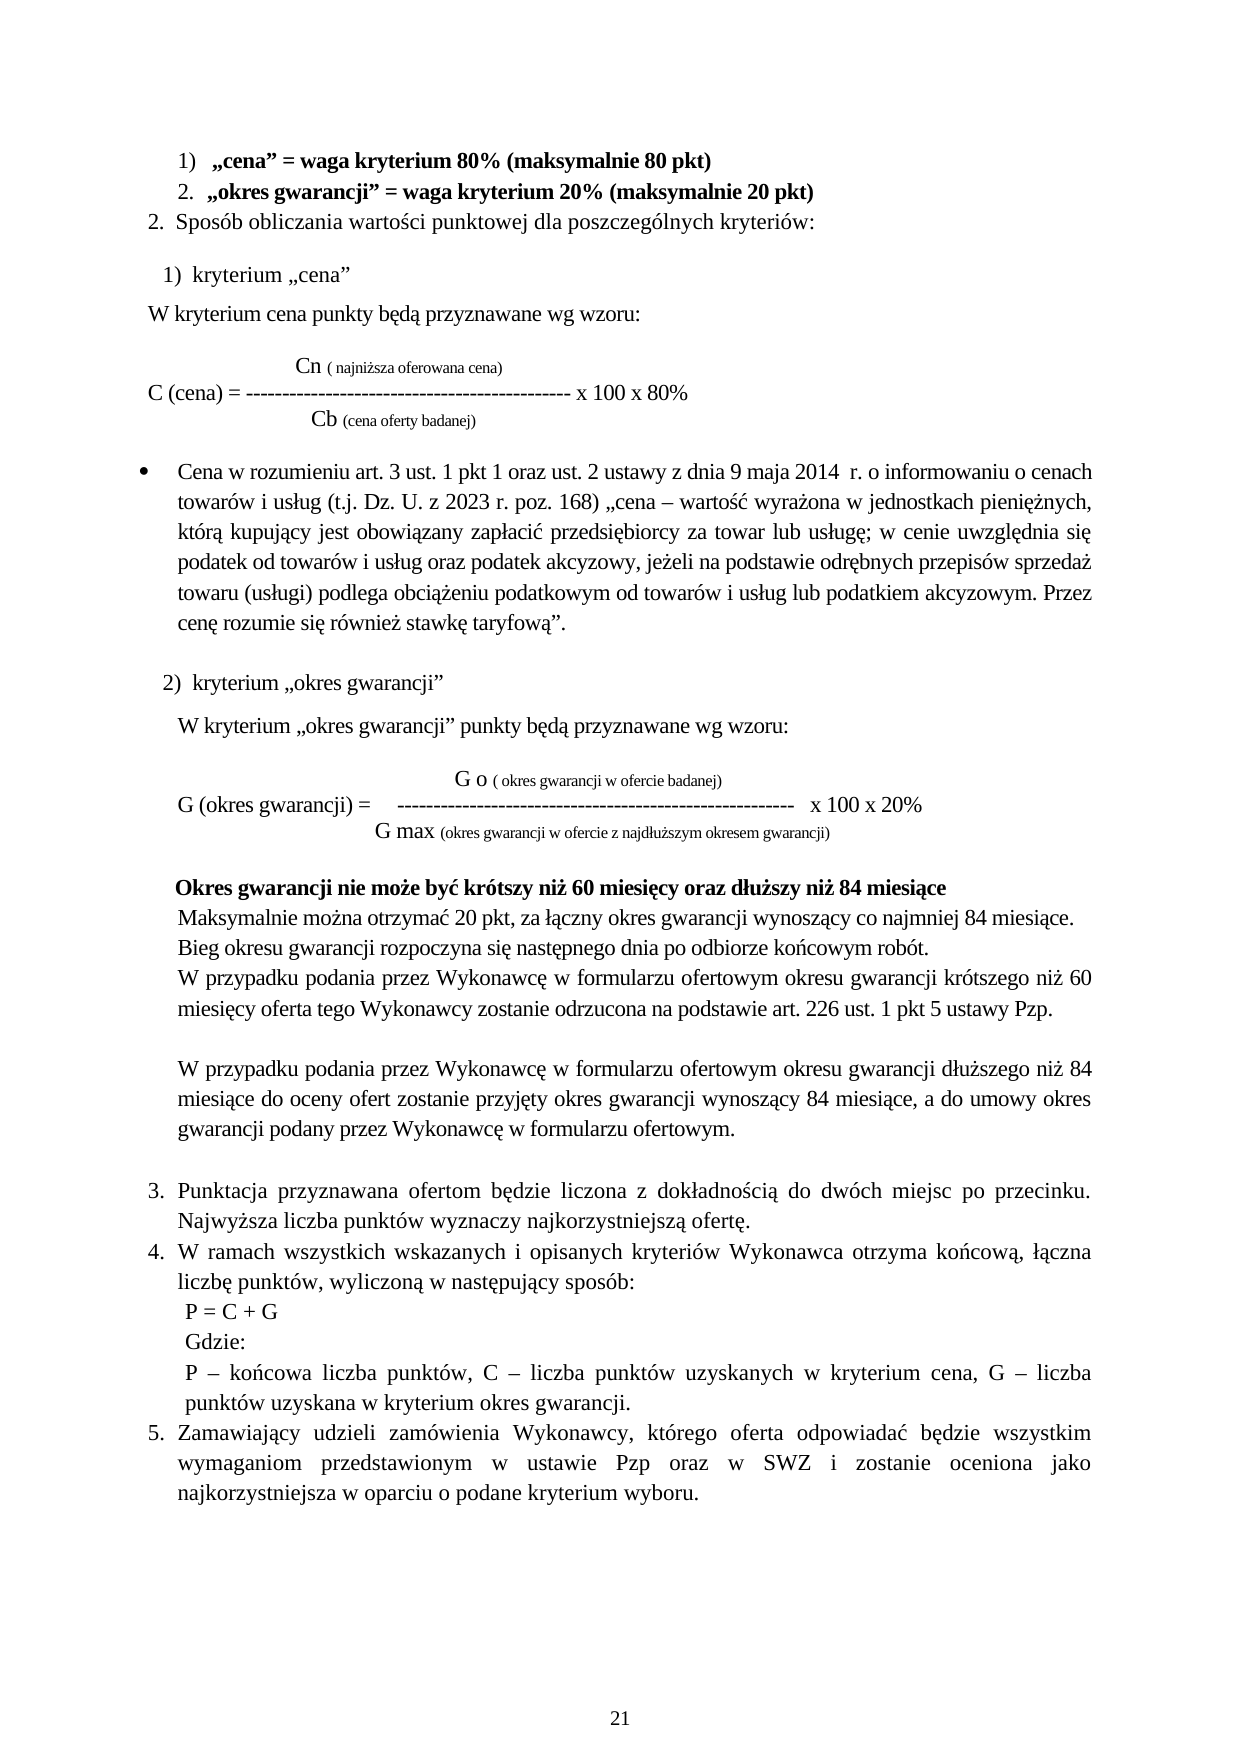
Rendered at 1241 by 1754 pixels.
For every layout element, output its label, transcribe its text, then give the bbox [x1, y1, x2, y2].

text Cb (cena oferty badanej) [148, 405, 1093, 431]
list Cena w rozumieniu art. 3 ust. 1 pkt 1 oraz ust. 2 ustawy z dnia 9 maja 2014 r. o informowaniu o cenach towarów i usług (t.j. Dz. U. z 2023 r. poz. 168) „cena – wartość wyrażona w jednostkach pieniężnych, którą kupujący jest obowiązany zapłacić przedsiębiorcy za towar lub usługę; w cenie uwzględnia się podatek od towarów i usług oraz podatek akcyzowy, jeżeli na podstawie odrębnych przepisów sprzedaż towaru (usługi) podlega obciążeniu podatkowym od towarów i usług lub podatkiem akcyzowym. Przez cenę rozumie się również stawkę taryfową”. [140, 458, 1093, 635]
text G max (okres gwarancji w ofercie z najdłuższym okresem gwarancji) [177, 817, 1093, 844]
list W przypadku podania przez Wykonawcę w formularzu ofertowym okresu gwarancji krótszego niż 60 miesięcy oferta tego Wykonawcy zostanie odrzucona na podstawie art. 226 ust. 1 pkt 5 ustawy Pzp. [177, 964, 1093, 1021]
list „okres gwarancji” = waga kryterium 20% (maksymalnie 20 pkt) [177, 178, 1093, 204]
list Punktacja przyznawana ofertom będzie liczona z dokładnością do dwóch miejsc po przecinku. Najwyższa liczba punktów wyznaczy najkorzystniejszą ofertę. [148, 1177, 1093, 1234]
list Zamawiający udzieli zamówienia Wykonawcy, którego oferta odpowiadać będzie wszystkim wymaganiom przedstawionym w ustawie Pzp oraz w SWZ i zostanie oceniona jako najkorzystniejsza w oparciu o podane kryterium wyboru. [148, 1419, 1093, 1506]
list P = C + G [185, 1298, 1093, 1324]
list W przypadku podania przez Wykonawcę w formularzu ofertowym okresu gwarancji dłuższego niż 84 miesiące do oceny ofert zostanie przyjęty okres gwarancji wynoszący 84 miesiące, a do umowy okres gwarancji podany przez Wykonawcę w formularzu ofertowym. [177, 1055, 1093, 1142]
list 1) „cena” = waga kryterium 80% (maksymalnie 80 pkt) [177, 148, 1093, 174]
text W kryterium „okres gwarancji” punkty będą przyznawane wg wzoru: [177, 712, 1093, 738]
list Bieg okresu gwarancji rozpoczyna się następnego dnia po odbiorze końcowym robót. [177, 934, 1093, 961]
list 2. Sposób obliczania wartości punktowej dla poszczególnych kryteriów: [148, 208, 1093, 234]
text G (okres gwarancji) = ------------------------------------------------------- x 100 x 20% [177, 791, 1093, 817]
list W ramach wszystkich wskazanych i opisanych kryteriów Wykonawca otrzyma końcową, łączna liczbę punktów, wyliczoną w następujący sposób: [148, 1238, 1093, 1294]
text C (cena) = --------------------------------------------- x 100 x 80% [148, 379, 1093, 405]
text Okres gwarancji nie może być krótszy niż 60 miesięcy oraz dłuższy niż 84 miesiące [148, 874, 1093, 900]
text W kryterium cena punkty będą przyznawane wg wzoru: [148, 299, 1093, 326]
list kryterium „okres gwarancji” [162, 669, 1093, 696]
text G o ( okres gwarancji w ofercie badanej) [177, 764, 1093, 791]
list Gdzie: [185, 1328, 1093, 1355]
list P – końcowa liczba punktów, C – liczba punktów uzyskanych w kryterium cena, G – liczba punktów uzyskana w kryterium okres gwarancji. [185, 1359, 1093, 1415]
list Maksymalnie można otrzymać 20 pkt, za łączny okres gwarancji wynoszący co najmniej 84 miesiące. [177, 904, 1093, 930]
list kryterium „cena” [162, 261, 1093, 287]
text Cn ( najniższa oferowana cena) [148, 352, 1093, 379]
